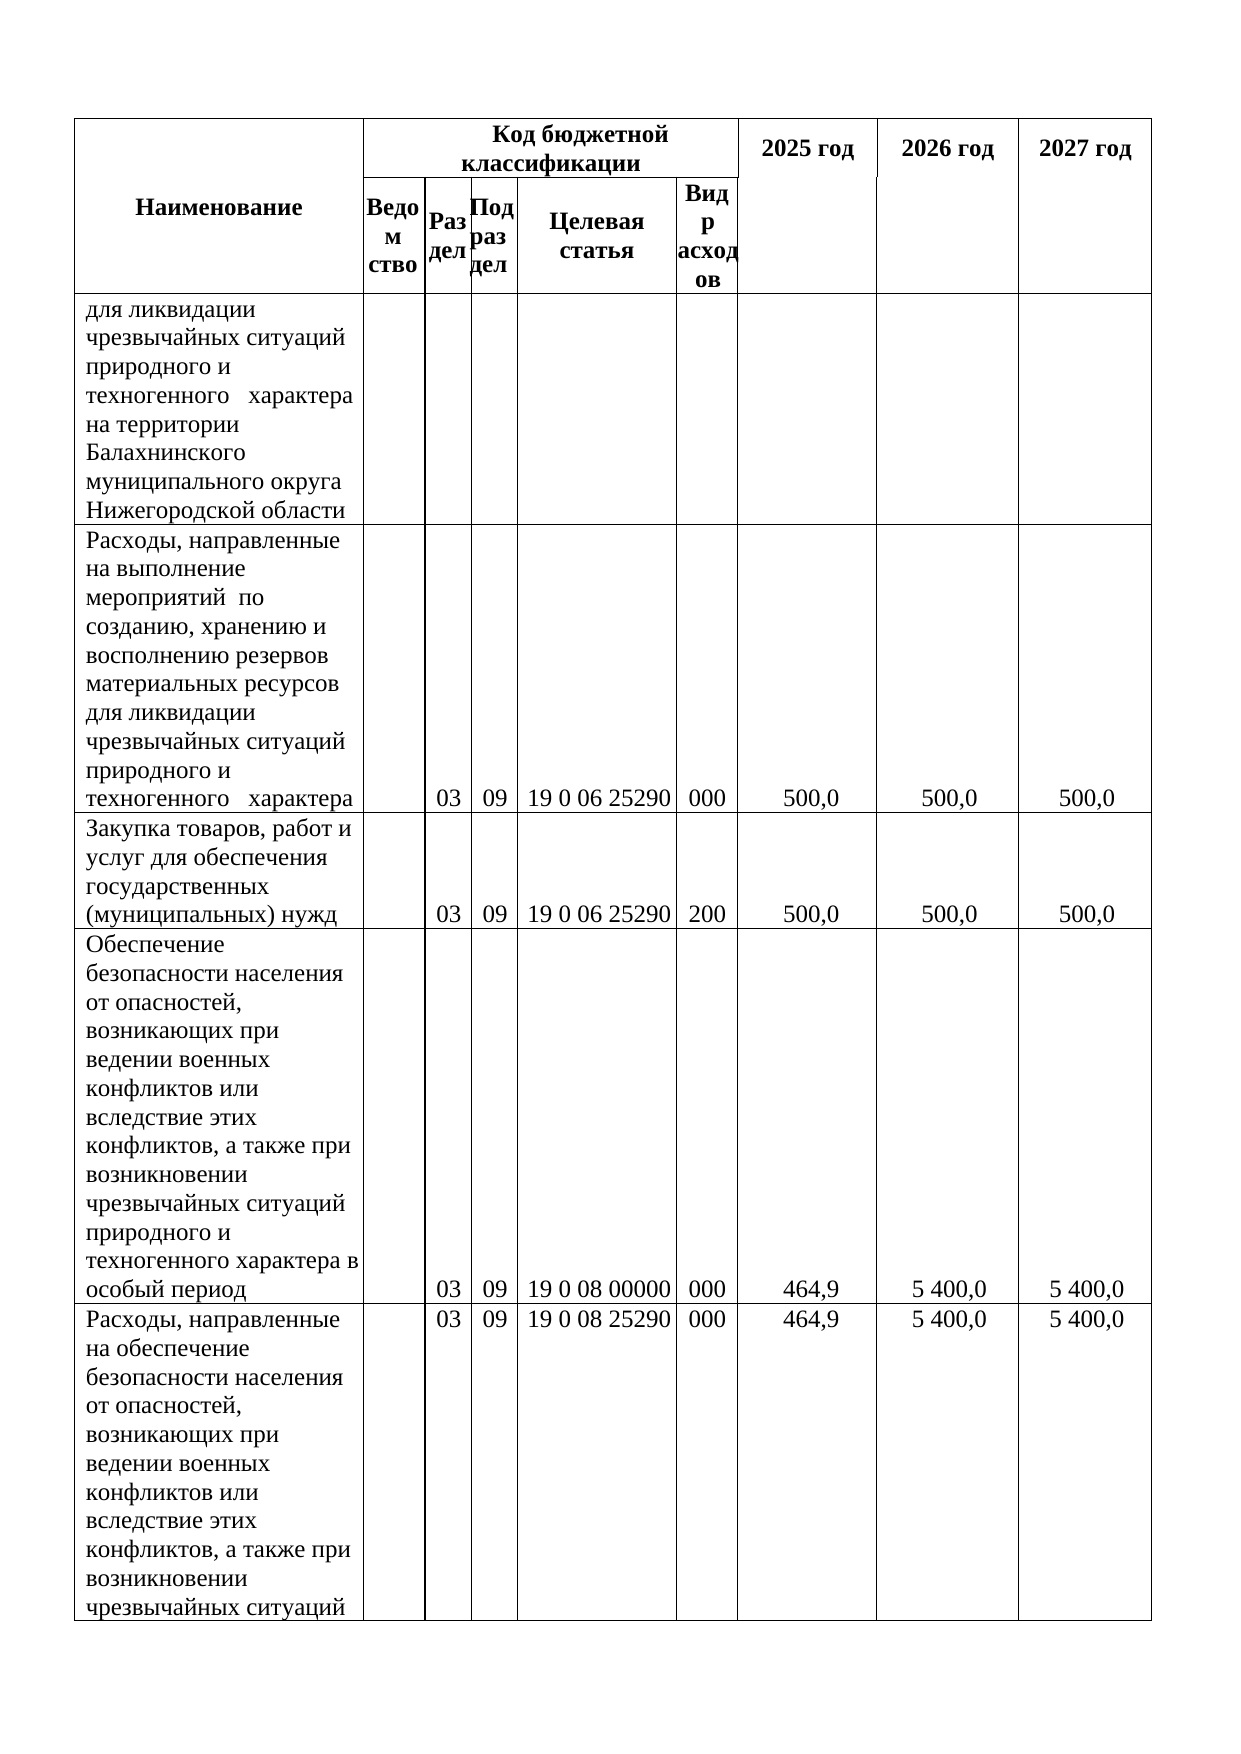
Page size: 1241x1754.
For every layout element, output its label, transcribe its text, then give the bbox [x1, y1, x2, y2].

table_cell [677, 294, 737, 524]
table_header Наименование [75, 119, 363, 293]
table_cell Раз дел [426, 178, 471, 293]
table_cell [1019, 177, 1151, 293]
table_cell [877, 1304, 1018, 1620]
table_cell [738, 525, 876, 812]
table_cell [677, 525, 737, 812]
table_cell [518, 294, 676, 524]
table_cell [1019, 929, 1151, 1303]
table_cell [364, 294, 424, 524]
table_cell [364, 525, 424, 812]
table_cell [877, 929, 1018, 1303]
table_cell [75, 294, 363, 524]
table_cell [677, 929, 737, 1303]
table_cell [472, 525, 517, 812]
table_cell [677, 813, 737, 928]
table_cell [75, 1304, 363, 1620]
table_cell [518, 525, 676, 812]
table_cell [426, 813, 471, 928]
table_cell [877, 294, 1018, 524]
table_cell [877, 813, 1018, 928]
table_header Код бюджетной классификации [364, 119, 738, 177]
table_header 2027 год [1019, 119, 1151, 177]
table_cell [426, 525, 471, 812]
table_cell Ведом ство [364, 178, 424, 293]
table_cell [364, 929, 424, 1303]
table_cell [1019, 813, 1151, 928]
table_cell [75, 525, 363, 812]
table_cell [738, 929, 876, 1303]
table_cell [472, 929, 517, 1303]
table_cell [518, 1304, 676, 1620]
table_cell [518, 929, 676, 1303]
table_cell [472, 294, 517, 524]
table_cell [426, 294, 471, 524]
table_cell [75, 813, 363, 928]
table_header 2026 год [878, 119, 1018, 177]
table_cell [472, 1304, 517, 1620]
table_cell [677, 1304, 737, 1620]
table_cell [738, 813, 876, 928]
table_cell Под раз дел [472, 178, 517, 293]
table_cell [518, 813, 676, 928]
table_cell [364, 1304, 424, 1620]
table_cell Целевая статья [518, 178, 676, 293]
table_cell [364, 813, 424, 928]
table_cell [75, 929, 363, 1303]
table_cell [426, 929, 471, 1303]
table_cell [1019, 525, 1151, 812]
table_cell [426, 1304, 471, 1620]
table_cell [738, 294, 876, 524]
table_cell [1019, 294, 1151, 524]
table_cell Вид расходов [677, 178, 737, 293]
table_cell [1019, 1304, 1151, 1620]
table_cell [738, 177, 876, 293]
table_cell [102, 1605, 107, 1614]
table_cell [877, 177, 1018, 293]
table_header 2025 год [739, 119, 877, 177]
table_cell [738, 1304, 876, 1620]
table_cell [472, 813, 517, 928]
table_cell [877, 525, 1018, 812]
